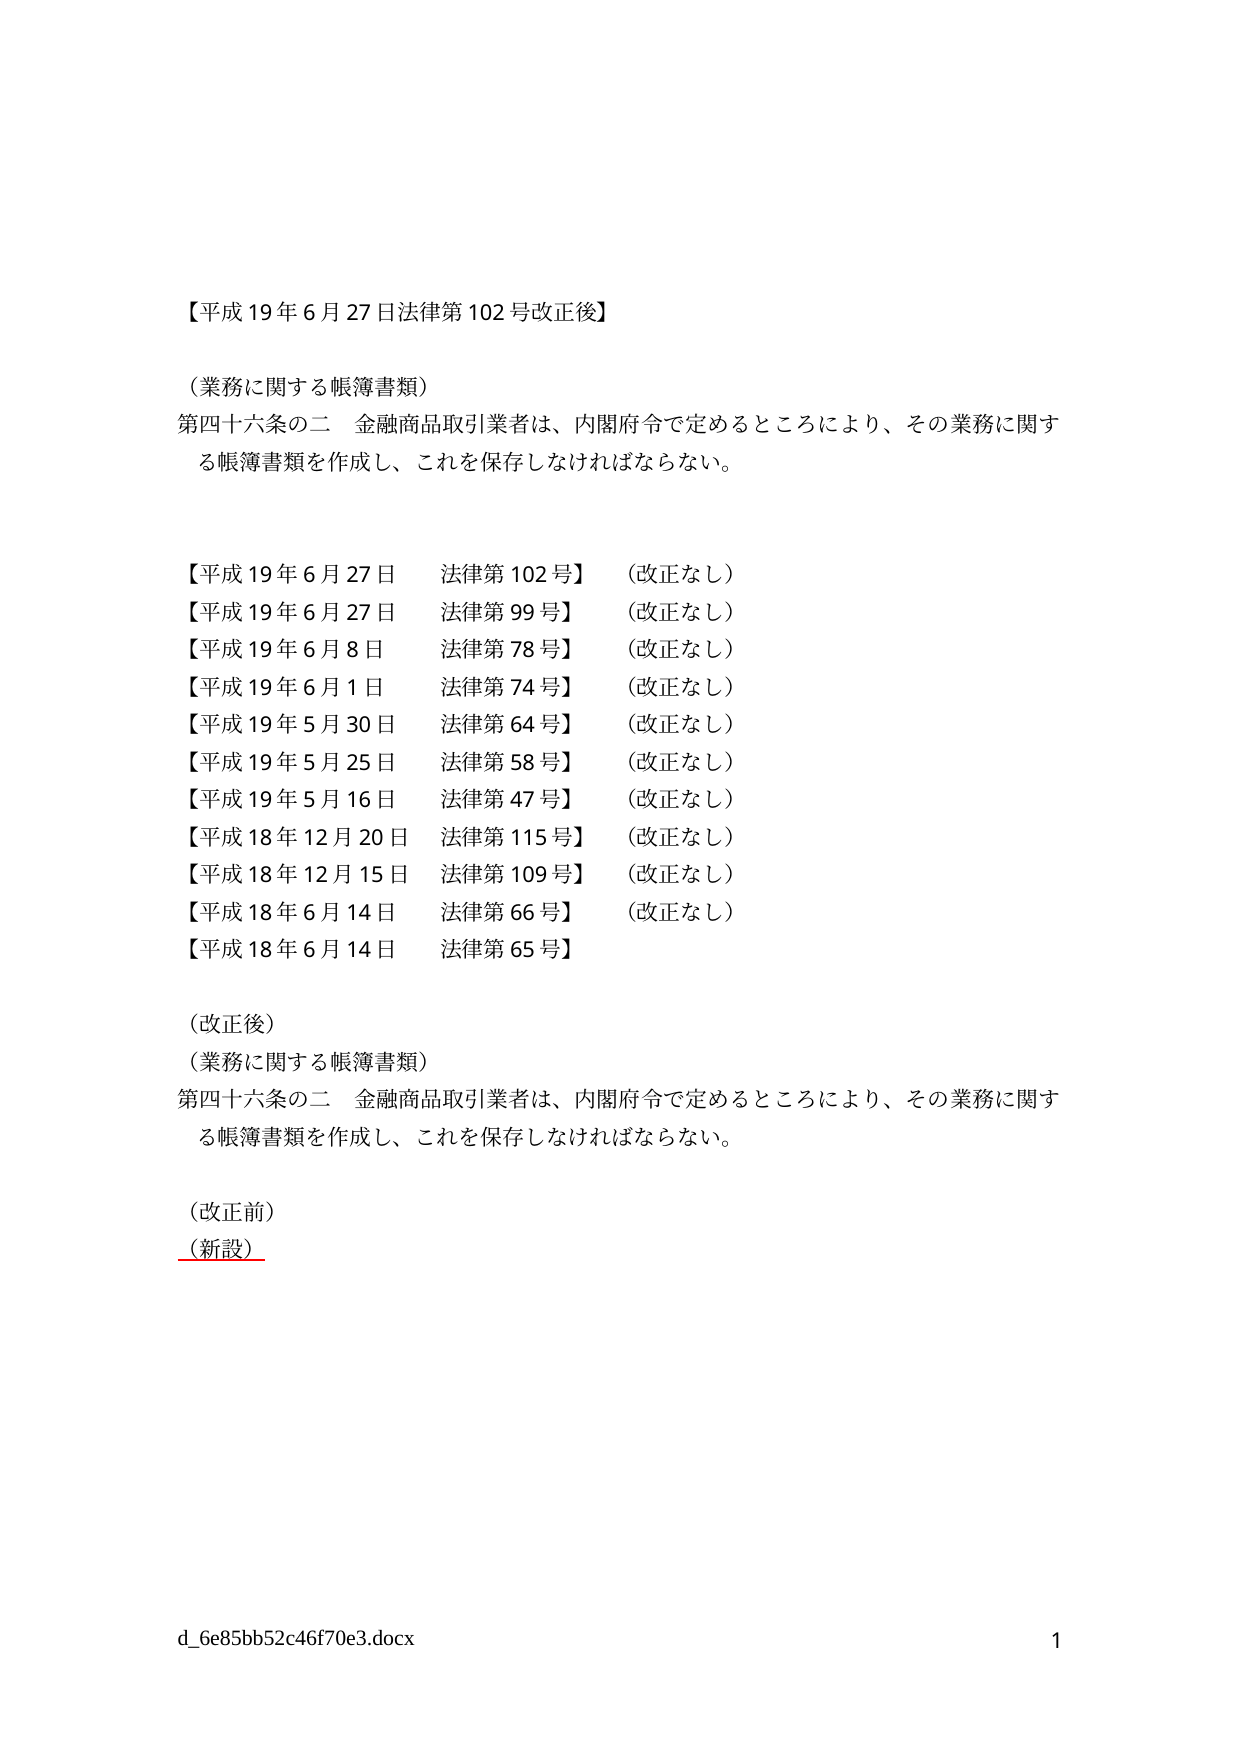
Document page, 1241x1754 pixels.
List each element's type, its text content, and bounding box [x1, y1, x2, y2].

text （新設） [177, 1229, 1063, 1267]
text 【平成19年6月27日 法律第99号】 （改正なし） [177, 592, 1063, 629]
text 【平成19年5月30日 法律第64号】 （改正なし） [177, 704, 1063, 742]
text （業務に関する帳簿書類） [177, 1042, 1063, 1079]
text 【平成19年5月16日 法律第47号】 （改正なし） [177, 779, 1063, 817]
text 【平成18年12月15日 法律第109号】 （改正なし） [177, 854, 1063, 892]
text （改正後） [177, 1004, 1063, 1042]
text （業務に関する帳簿書類） [177, 367, 1063, 404]
text （改正前） [177, 1192, 1063, 1229]
text 【平成18年6月14日 法律第65号】 [177, 929, 1063, 967]
text 【平成19年6月27日 法律第102号】 （改正なし） [177, 554, 1063, 592]
text 【平成19年6月1日 法律第74号】 （改正なし） [177, 667, 1063, 704]
text 【平成18年6月14日 法律第66号】 （改正なし） [177, 892, 1063, 929]
text 【平成19年6月27日法律第102号改正後】 [177, 292, 1063, 329]
text 第四十六条の二 金融商品取引業者は、内閣府令で定めるところにより、その業務に関する帳簿書類を作成し、これを保存しなければならない。 [177, 404, 1063, 479]
text 第四十六条の二 金融商品取引業者は、内閣府令で定めるところにより、その業務に関する帳簿書類を作成し、これを保存しなければならない。 [177, 1079, 1063, 1154]
text 【平成19年5月25日 法律第58号】 （改正なし） [177, 742, 1063, 779]
text 【平成18年12月20日 法律第115号】 （改正なし） [177, 817, 1063, 854]
text 【平成19年6月8日 法律第78号】 （改正なし） [177, 629, 1063, 667]
